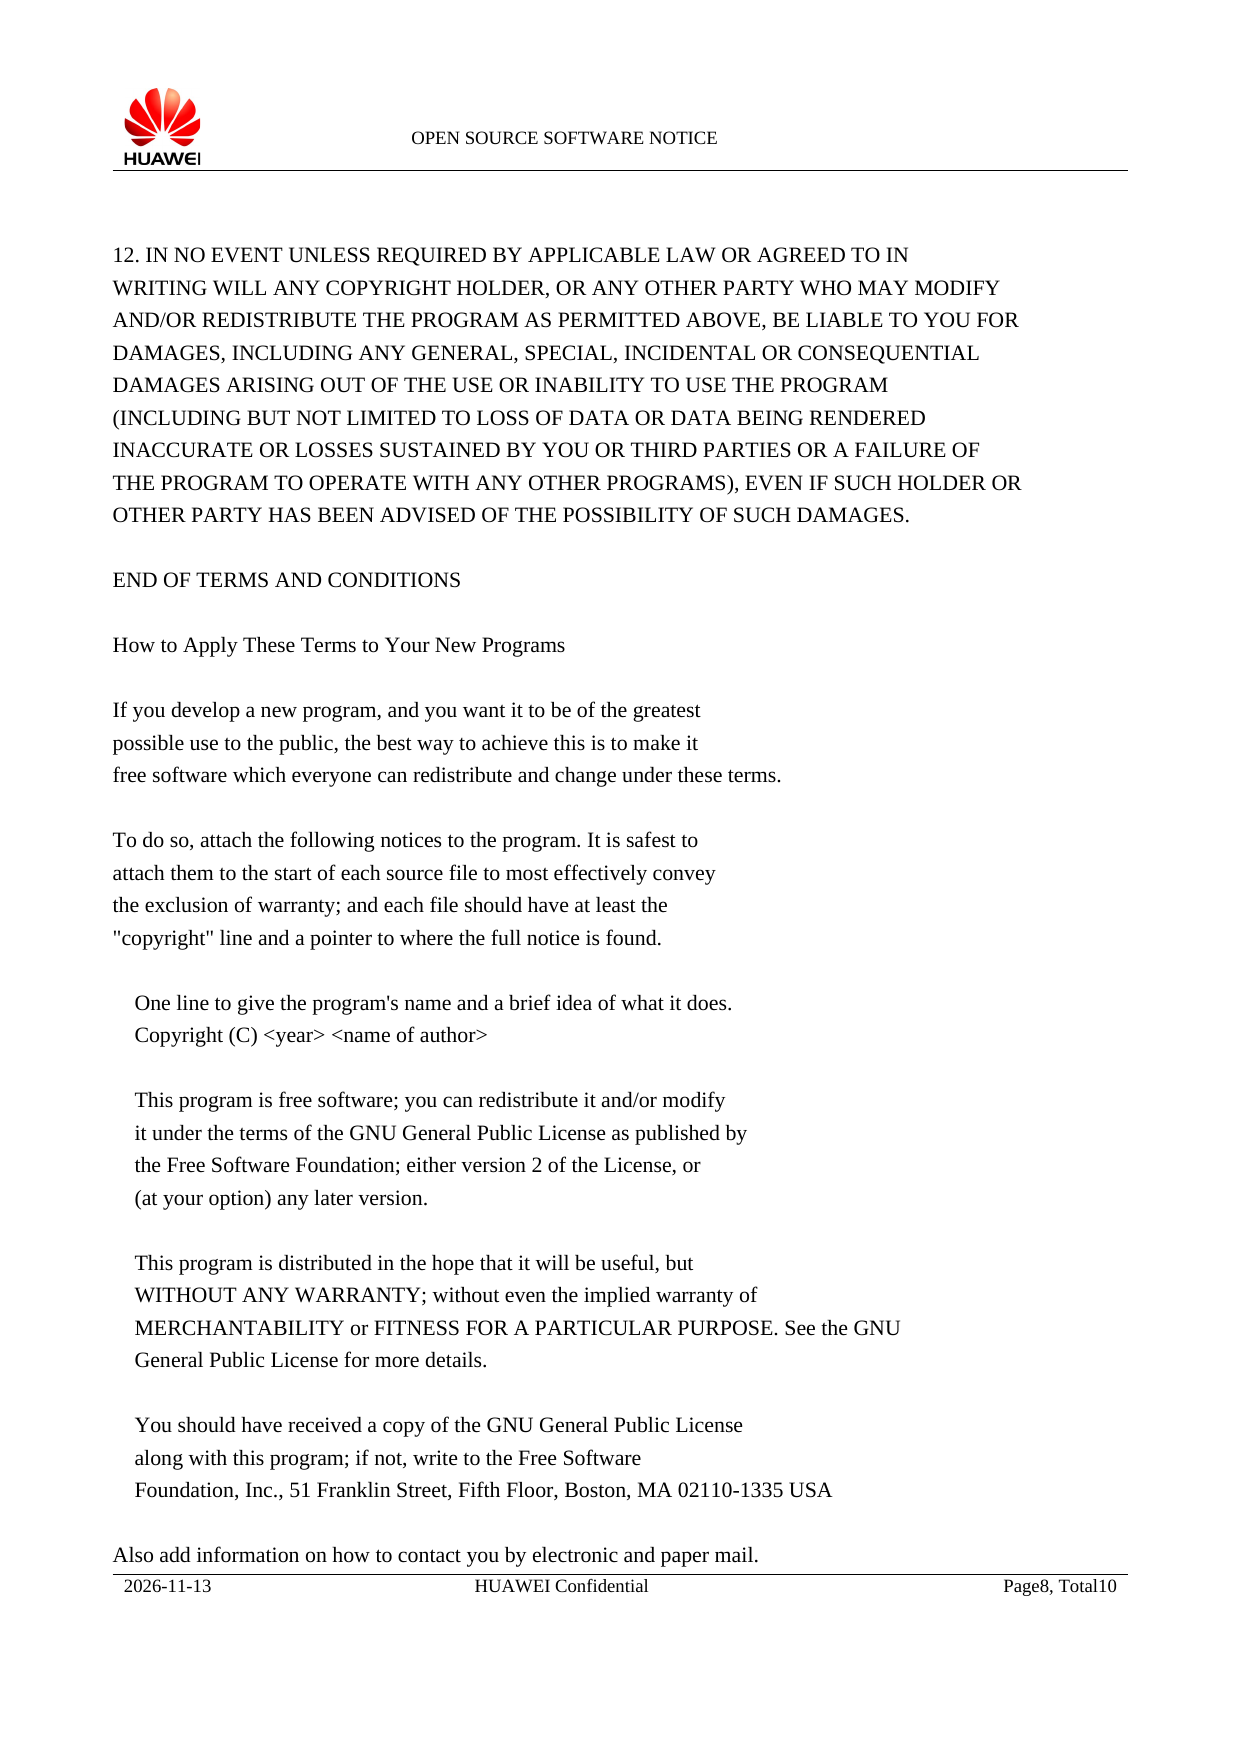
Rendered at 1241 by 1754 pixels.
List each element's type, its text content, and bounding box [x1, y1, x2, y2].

picture [124, 88, 201, 165]
